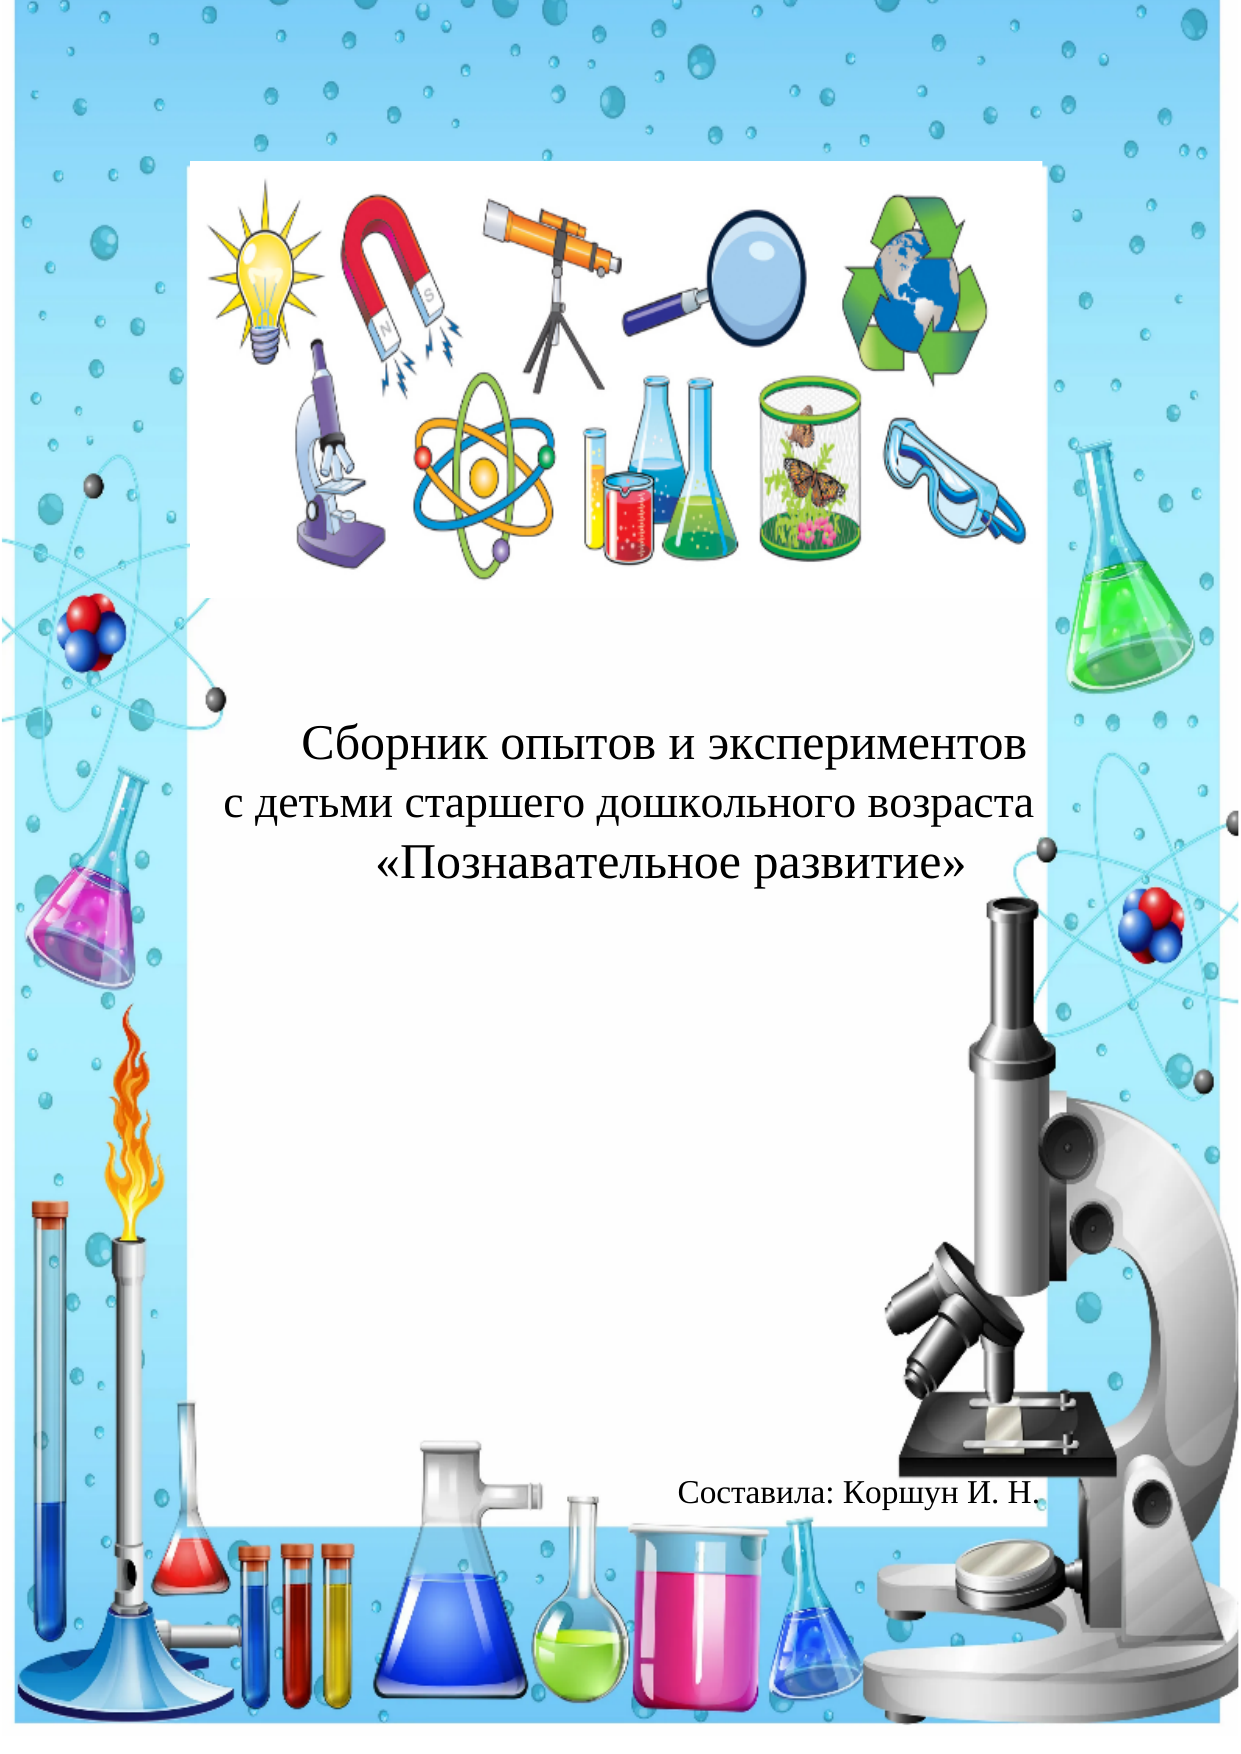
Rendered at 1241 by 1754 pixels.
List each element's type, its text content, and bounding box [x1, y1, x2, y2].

text с детьми старшего дошкольного возраста [177, 775, 1152, 828]
text Составила: Коршун И. Н. [177, 1473, 1152, 1511]
text «Познавательное развитие» [177, 832, 1152, 889]
picture [1, 0, 1239, 1736]
text Сборник опытов и экспериментов [177, 713, 1152, 770]
